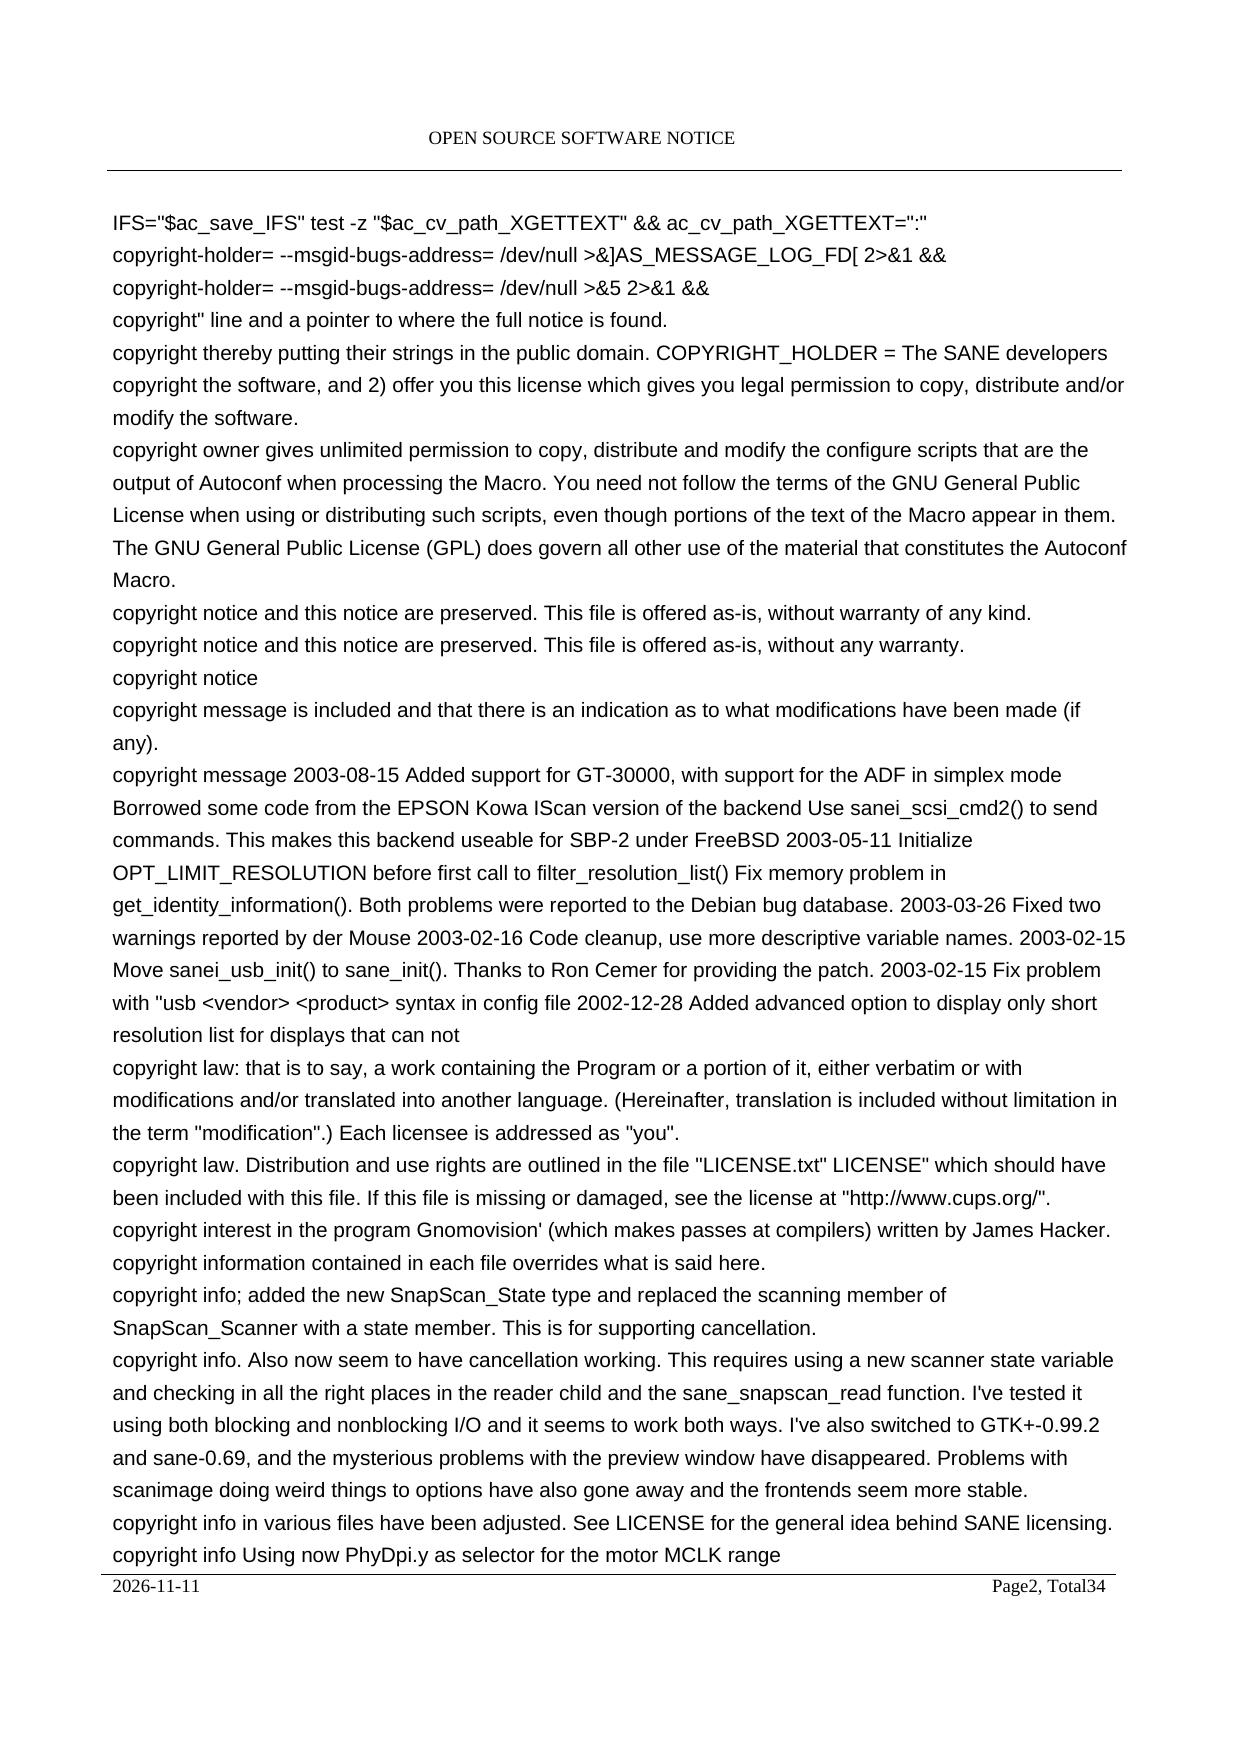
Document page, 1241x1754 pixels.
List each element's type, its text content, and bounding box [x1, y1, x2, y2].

text copyright message is included and that there is an indication as to what modifications have been made (if any). [112, 694, 1128, 759]
text copyright info Using now PhyDpi.y as selector for the motor MCLK range [112, 1539, 1128, 1571]
text copyright interest in the program Gnomovision' (which makes passes at compilers) written by James Hacker. [112, 1214, 1128, 1246]
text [112, 206, 1128, 239]
text copyright info. Also now seem to have cancellation working. This requires using a new scanner state variable and checking in all the right places in the reader child and the sane_snapscan_read function. I've tested it using both blocking and nonblocking I/O and it seems to work both ways. I've also switched to GTK+-0.99.2 and sane-0.69, and the mysterious problems with the preview window have disappeared. Problems with scanimage doing weird things to options have also gone away and the frontends seem more stable. [112, 1344, 1128, 1506]
text copyright-holder= --msgid-bugs-address= /dev/null >&5 2>&1 && [112, 271, 1128, 304]
text copyright info; added the new SnapScan_State type and replaced the scanning member of SnapScan_Scanner with a state member. This is for supporting cancellation. [112, 1279, 1128, 1344]
text copyright law: that is to say, a work containing the Program or a portion of it, either verbatim or with modifications and/or translated into another language. (Hereinafter, translation is included without limitation in the term "modification".) Each licensee is addressed as "you". [112, 1051, 1128, 1149]
text copyright info in various files have been adjusted. See LICENSE for the general idea behind SANE licensing. [112, 1506, 1128, 1539]
text copyright notice and this notice are preserved. This file is offered as-is, without warranty of any kind. [112, 596, 1128, 629]
text copyright" line and a pointer to where the full notice is found. [112, 304, 1128, 336]
text copyright notice and this notice are preserved. This file is offered as-is, without any warranty. [112, 629, 1128, 661]
text copyright owner gives unlimited permission to copy, distribute and modify the configure scripts that are the output of Autoconf when processing the Macro. You need not follow the terms of the GNU General Public License when using or distributing such scripts, even though portions of the text of the Macro appear in them. The GNU General Public License (GPL) does govern all other use of the material that constitutes the Autoconf Macro. [112, 434, 1128, 596]
text copyright-holder= --msgid-bugs-address= /dev/null >&]AS_MESSAGE_LOG_FD[ 2>&1 && [112, 239, 1128, 271]
text copyright message 2003-08-15 Added support for GT-30000, with support for the ADF in simplex mode Borrowed some code from the EPSON Kowa IScan version of the backend Use sanei_scsi_cmd2() to send commands. This makes this backend useable for SBP-2 under FreeBSD 2003-05-11 Initialize OPT_LIMIT_RESOLUTION before first call to filter_resolution_list() Fix memory problem in get_identity_information(). Both problems were reported to the Debian bug database. 2003-03-26 Fixed two warnings reported by der Mouse 2003-02-16 Code cleanup, use more descriptive variable names. 2003-02-15 Move sanei_usb_init() to sane_init(). Thanks to Ron Cemer for providing the patch. 2003-02-15 Fix problem with "usb <vendor> <product> syntax in config file 2002-12-28 Added advanced option to display only short resolution list for displays that can not [112, 759, 1128, 1051]
text copyright the software, and 2) offer you this license which gives you legal permission to copy, distribute and/or modify the software. [112, 369, 1128, 434]
text copyright thereby putting their strings in the public domain. COPYRIGHT_HOLDER = The SANE developers [112, 336, 1128, 369]
text copyright law. Distribution and use rights are outlined in the file "LICENSE.txt" LICENSE" which should have been included with this file. If this file is missing or damaged, see the license at "http://www.cups.org/". [112, 1149, 1128, 1214]
text copyright notice [112, 661, 1128, 694]
text copyright information contained in each file overrides what is said here. [112, 1246, 1128, 1279]
